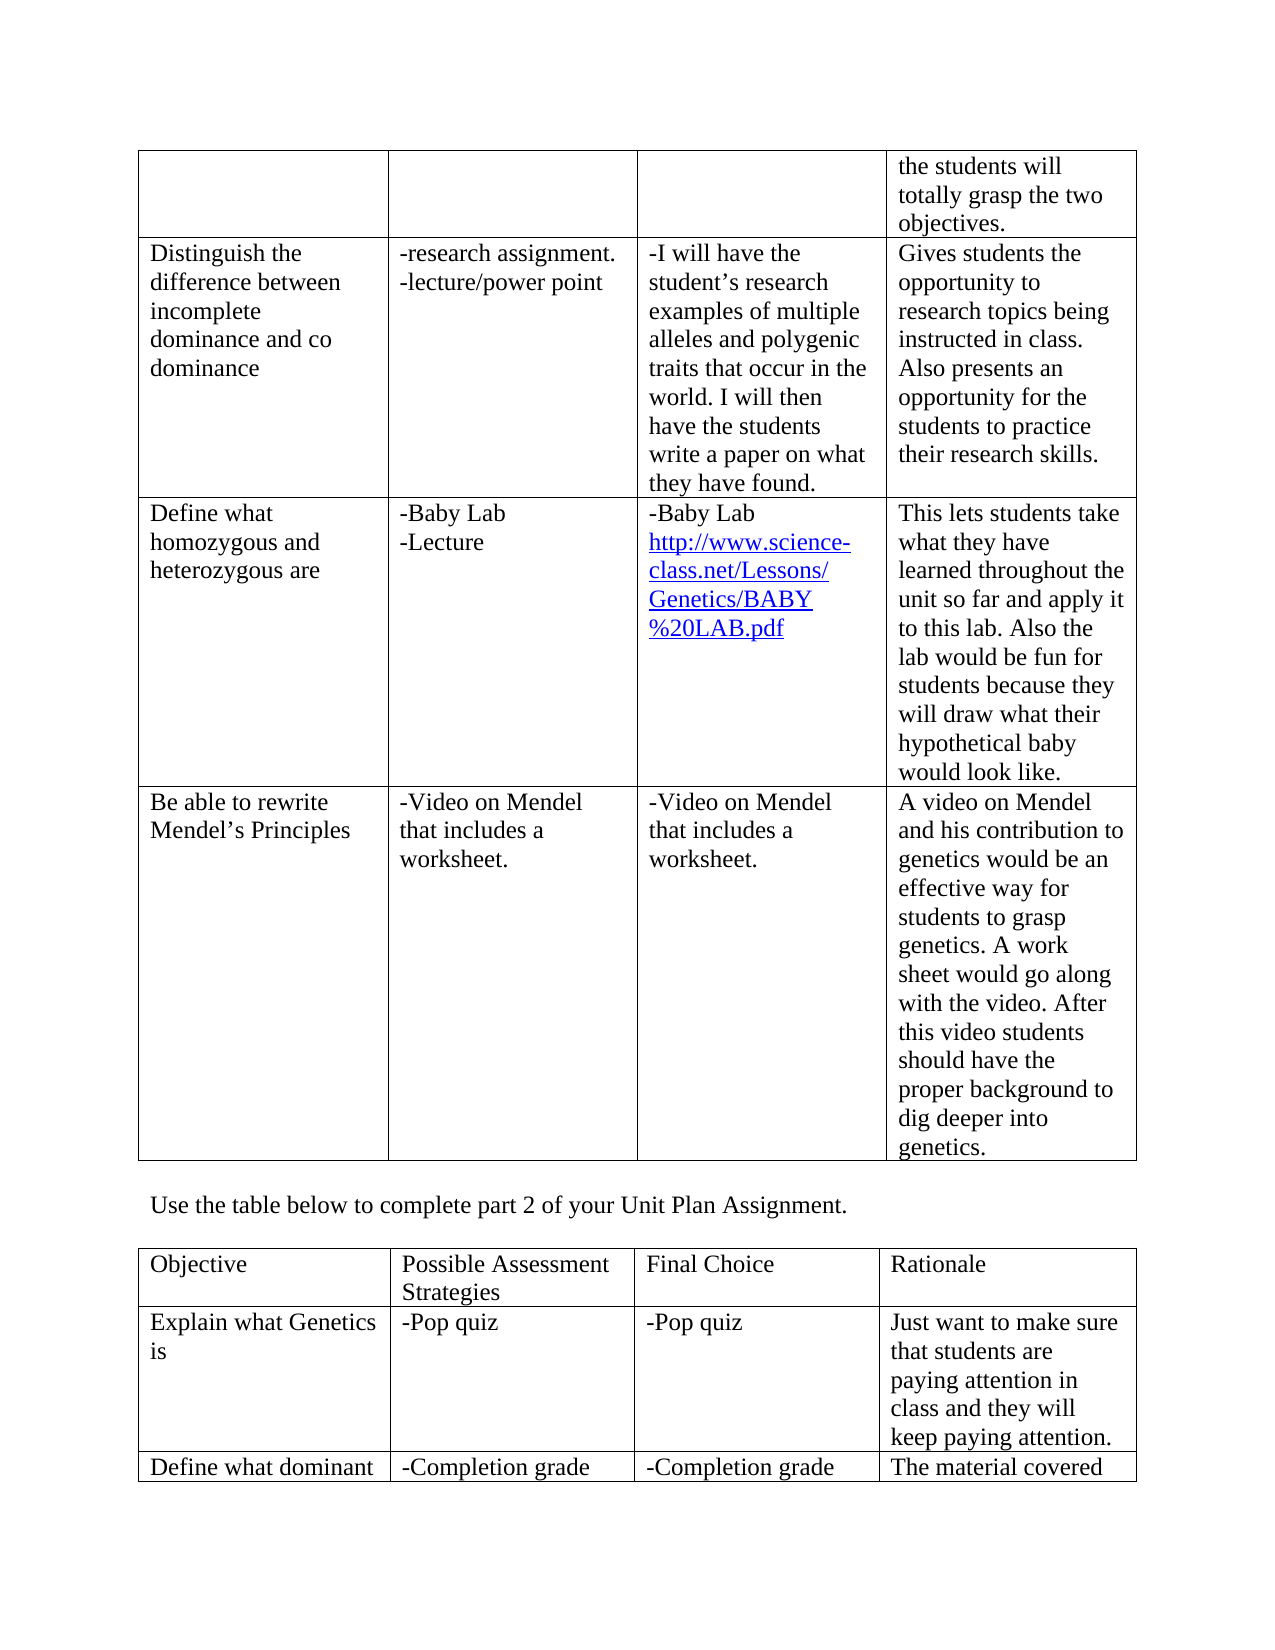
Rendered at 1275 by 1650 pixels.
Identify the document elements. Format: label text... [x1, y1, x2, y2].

table_cell -Pop quiz [391, 1307, 634, 1451]
table_cell Be able to rewrite Mendel’s Principles [139, 787, 388, 1160]
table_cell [391, 1452, 634, 1481]
table_cell -Video on Mendel that includes a worksheet. [389, 787, 637, 1160]
table_cell -Pop quiz [635, 1307, 879, 1451]
table_cell A video on Mendel and his contribution to genetics would be an effective way for students to grasp genetics. A work sheet would go along with the video. After this video students should have the proper background to dig deeper into genetics. [887, 787, 1136, 1160]
table_header Final Choice [635, 1249, 879, 1306]
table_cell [638, 151, 886, 237]
table_cell This lets students take what they have learned throughout the unit so far and apply it to this lab. Also the lab would be fun for students because they will draw what their hypothetical baby would look like. [887, 498, 1136, 786]
table_header Rationale [880, 1249, 1136, 1306]
table_cell -Baby Lab -Lecture [389, 498, 637, 786]
table_cell Distinguish the difference between incomplete dominance and co dominance [139, 238, 388, 497]
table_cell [880, 1452, 1136, 1481]
table_cell Define what homozygous and heterozygous are [139, 498, 388, 786]
table_cell Just want to make sure that students are paying attention in class and they will keep paying attention. [880, 1307, 1136, 1451]
table_cell Explain what Genetics is [139, 1307, 390, 1451]
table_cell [139, 1452, 390, 1481]
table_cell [389, 151, 637, 237]
table_cell -I will have the student’s research examples of multiple alleles and polygenic traits that occur in the world. I will then have the students write a paper on what they have found. [638, 238, 886, 497]
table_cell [887, 151, 1136, 237]
table_cell -Baby Lab http://www.science-class.net/Lessons/Genetics/BABY%20LAB.pdf [638, 498, 886, 786]
table_cell -research assignment. -lecture/power point [389, 238, 637, 497]
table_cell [139, 151, 388, 237]
table_cell -Video on Mendel that includes a worksheet. [638, 787, 886, 1160]
table_cell Gives students the opportunity to research topics being instructed in class. Also presents an opportunity for the students to practice their research skills. [887, 238, 1136, 497]
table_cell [635, 1452, 879, 1481]
text Use the table below to complete part 2 of your Unit Plan Assignment. [150, 1190, 1125, 1219]
table_header Objective [139, 1249, 390, 1306]
table_header Possible Assessment Strategies [391, 1249, 634, 1306]
